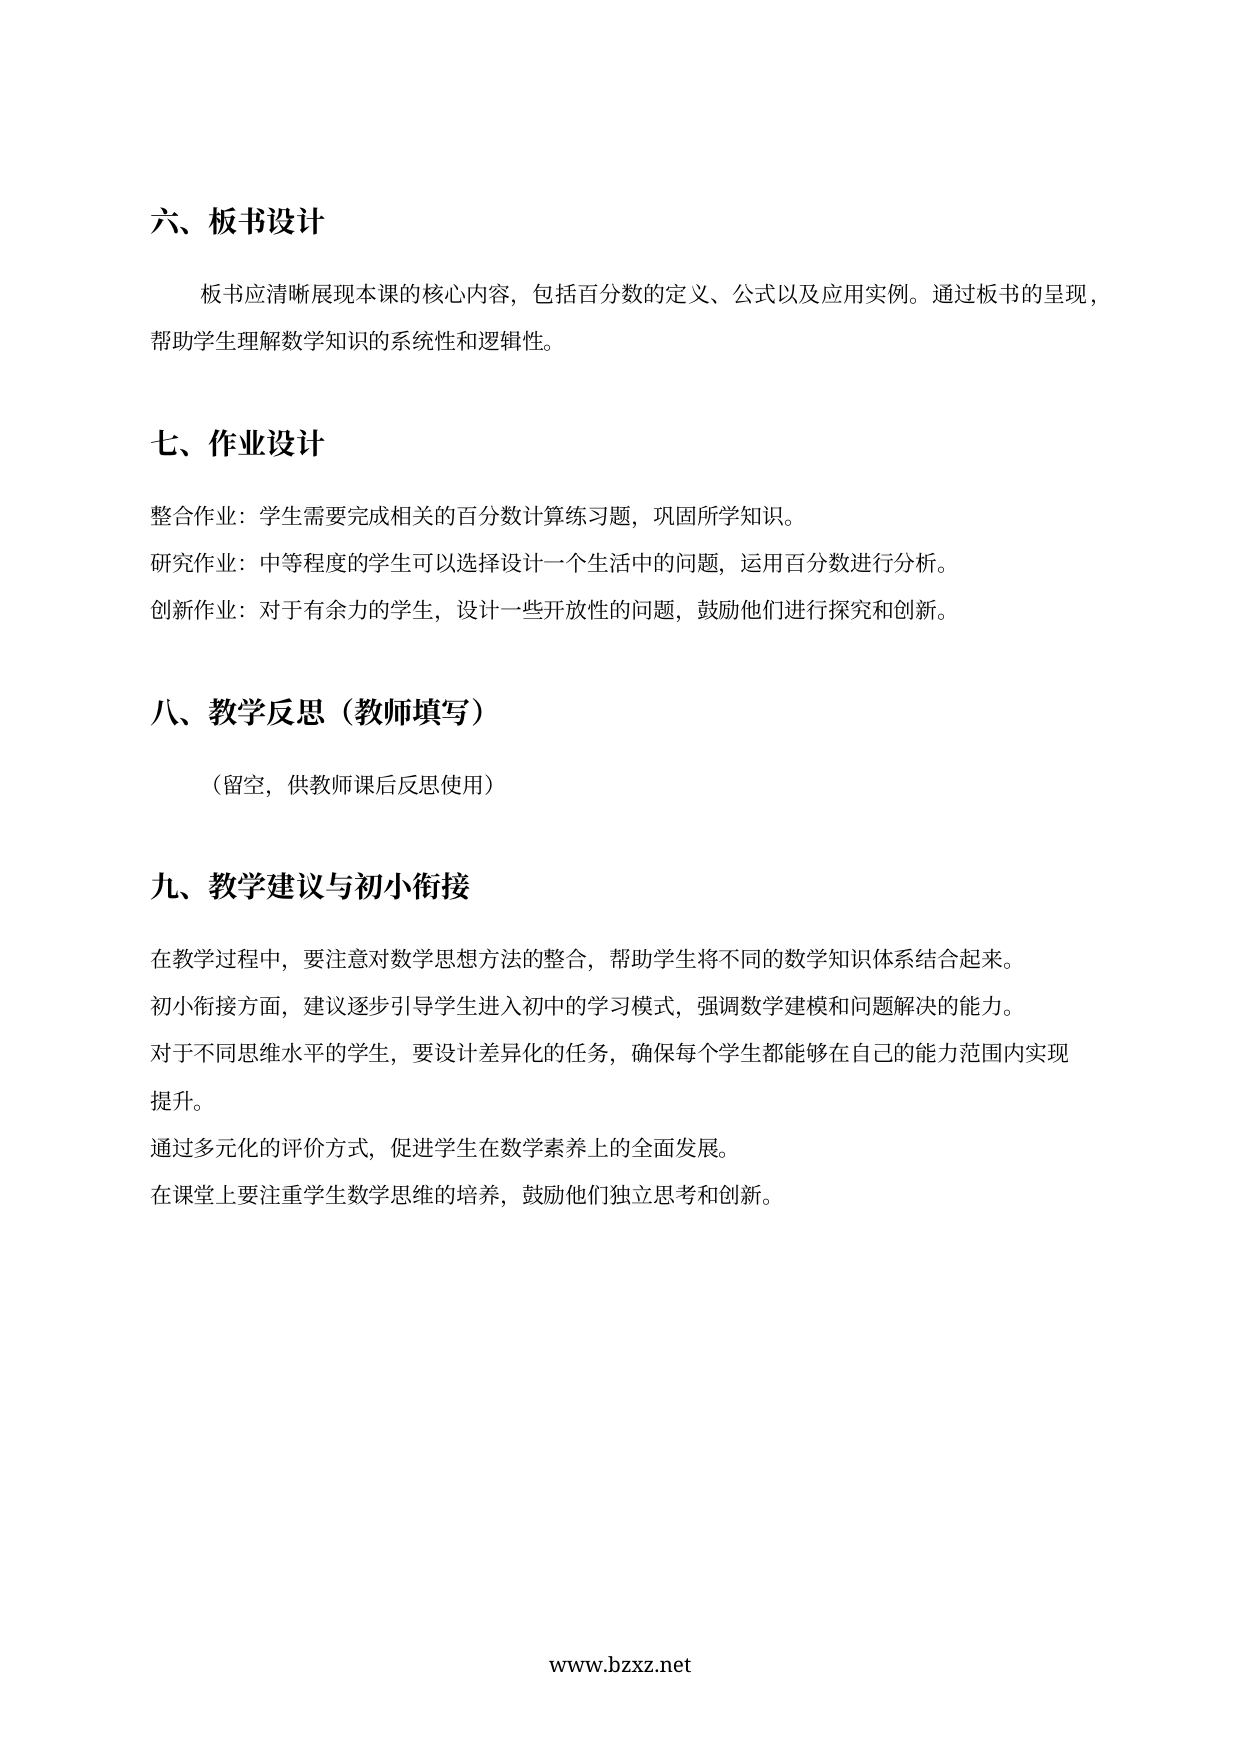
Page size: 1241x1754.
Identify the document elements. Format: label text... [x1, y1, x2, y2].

text 对于不同思维水平的学生，要设计差异化的任务，确保每个学生都能够在自己的能力范围内实现提升。 [150, 1037, 1090, 1115]
subtitle 九、教学建议与初小衔接 [150, 864, 1090, 906]
text （留空，供教师课后反思使用） [150, 768, 1090, 799]
text 创新作业：对于有余力的学生，设计一些开放性的问题，鼓励他们进行探究和创新。 [150, 593, 1090, 625]
text 研究作业：中等程度的学生可以选择设计一个生活中的问题，运用百分数进行分析。 [150, 546, 1090, 578]
text 在教学过程中，要注意对数学思想方法的整合，帮助学生将不同的数学知识体系结合起来。 [150, 942, 1090, 974]
subtitle 八、教学反思（教师填写） [150, 689, 1090, 731]
subtitle 六、板书设计 [150, 199, 1090, 241]
text 在课堂上要注重学生数学思维的培养，鼓励他们独立思考和创新。 [150, 1178, 1090, 1210]
subtitle 七、作业设计 [150, 421, 1090, 462]
text 初小衔接方面，建议逐步引导学生进入初中的学习模式，强调数学建模和问题解决的能力。 [150, 989, 1090, 1021]
text 整合作业：学生需要完成相关的百分数计算练习题，巩固所学知识。 [150, 499, 1090, 530]
text 板书应清晰展现本课的核心内容，包括百分数的定义、公式以及应用实例。通过板书的呈现，帮助学生理解数学知识的系统性和逻辑性。 [150, 277, 1090, 356]
text 通过多元化的评价方式，促进学生在数学素养上的全面发展。 [150, 1131, 1090, 1162]
